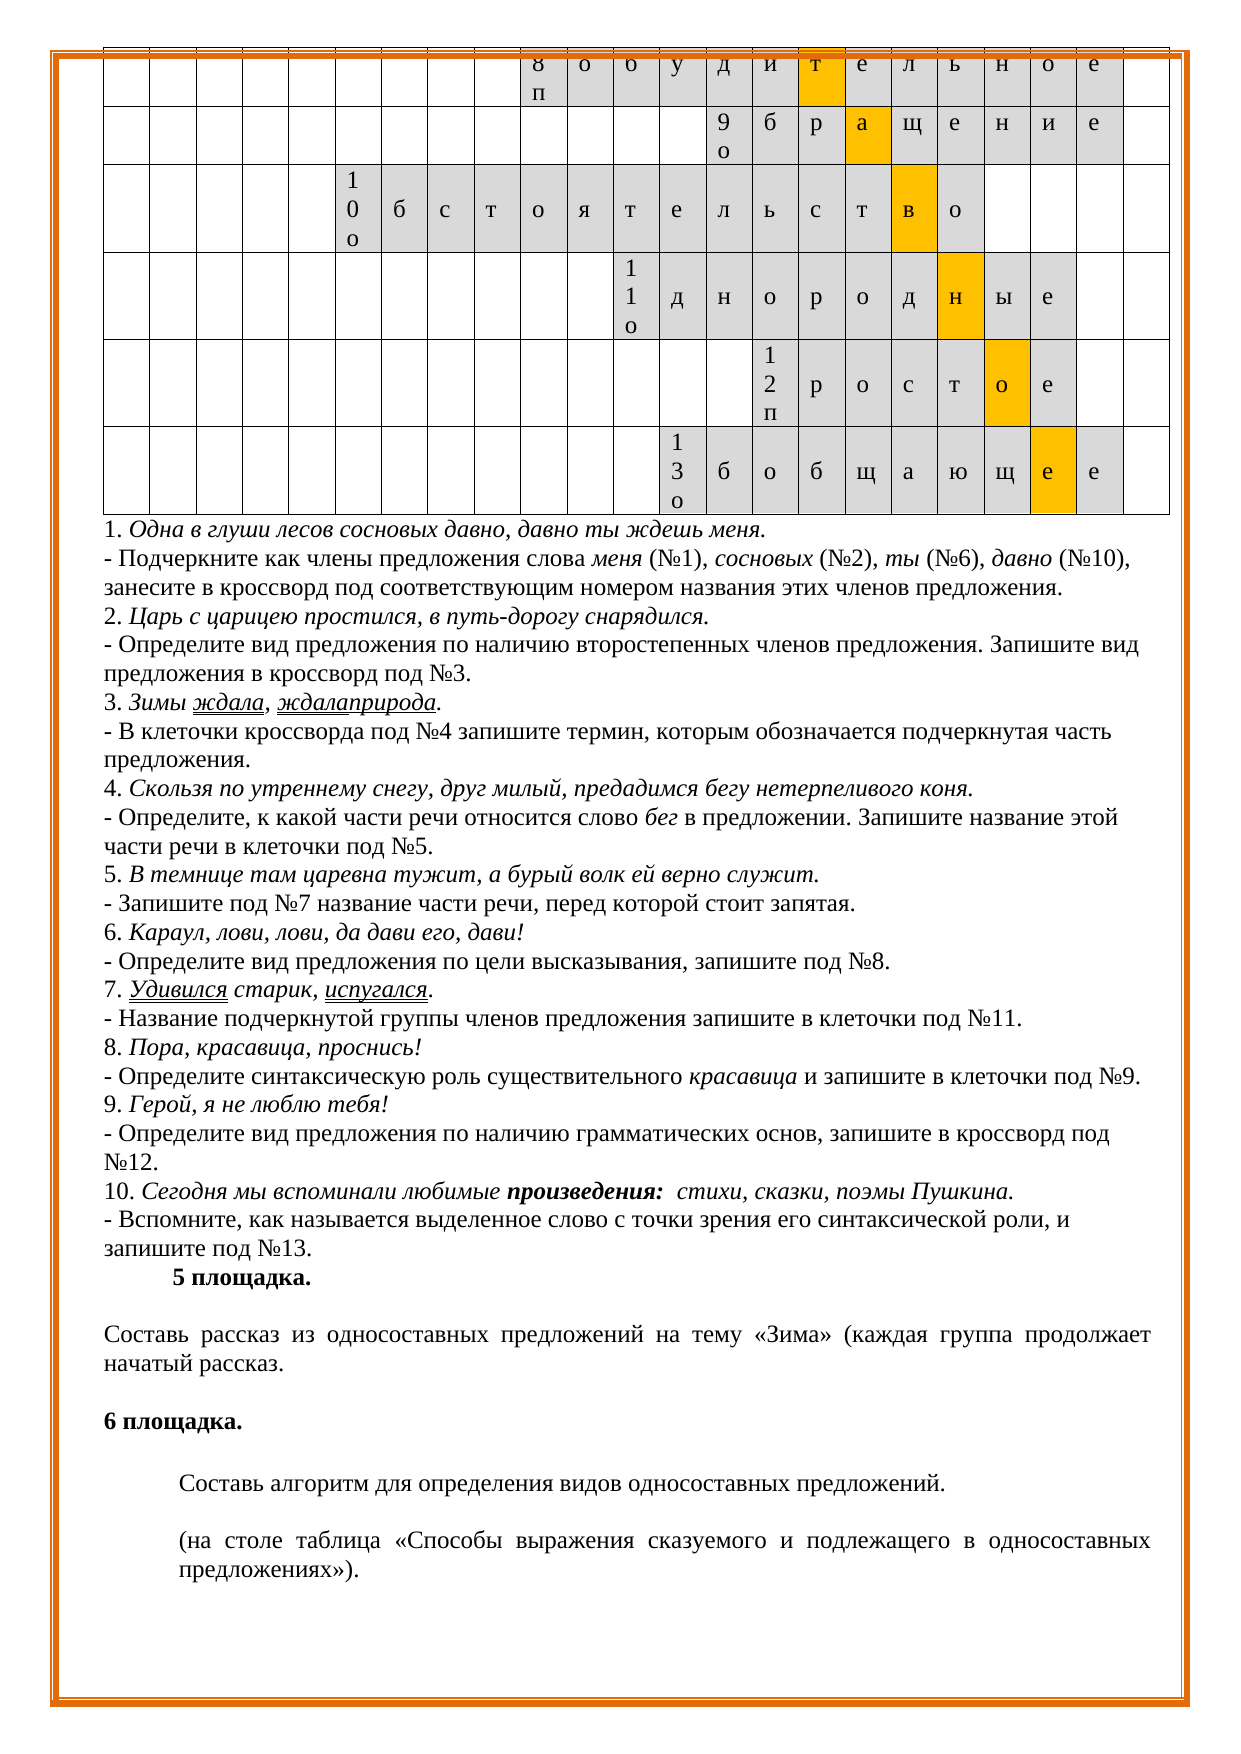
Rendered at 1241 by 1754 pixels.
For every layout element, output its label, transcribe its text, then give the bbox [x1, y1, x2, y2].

table_cell [521, 427, 567, 513]
table_cell щ [892, 107, 937, 164]
table_cell е [1031, 427, 1076, 513]
table_cell [243, 427, 288, 513]
table_cell и [753, 59, 798, 106]
table_cell [197, 107, 242, 164]
table_cell б [753, 107, 798, 164]
table_cell о [521, 165, 567, 252]
table_cell н [985, 59, 1030, 106]
table_cell [289, 427, 335, 513]
text - Запишите под №7 название части речи, перед которой стоит запятая. [103, 888, 1152, 917]
table_cell о [1031, 59, 1076, 106]
table_cell [1031, 165, 1076, 252]
table_cell 13 о [660, 427, 706, 513]
table_cell [521, 340, 567, 426]
table_cell н [985, 107, 1030, 164]
table_cell [568, 107, 613, 164]
table_cell [707, 340, 752, 426]
table_cell [104, 340, 149, 426]
table_cell [289, 165, 335, 252]
table_cell н [938, 253, 984, 339]
table_cell 9о [707, 107, 752, 164]
table_cell [428, 59, 474, 106]
table_cell [475, 340, 520, 426]
text 6 площадка. [103, 1406, 1152, 1434]
table_cell [336, 107, 381, 164]
table_cell е [846, 59, 891, 106]
table_cell [1077, 253, 1123, 339]
text 5 площадка. [103, 1262, 1152, 1291]
text - Определите, к какой части речи относится слово бег в предложении. Запишите название этой части речи в клеточки под №5. [103, 802, 1152, 859]
table_cell т [799, 59, 845, 106]
text - В клеточки кроссворда под №4 запишите термин, которым обозначается подчеркнутая часть предложения. [103, 716, 1152, 773]
table_cell [521, 253, 567, 339]
table_cell д [707, 59, 752, 106]
table_cell [614, 107, 659, 164]
table_cell о [846, 340, 891, 426]
table_cell а [892, 427, 937, 513]
table_cell [475, 253, 520, 339]
table_cell ю [938, 427, 984, 513]
table_cell [336, 253, 381, 339]
text 6. Караул, лови, лови, да дави его, дави! [103, 917, 1152, 946]
table_cell [289, 107, 335, 164]
table_cell е [1031, 340, 1076, 426]
table_cell л [707, 165, 752, 252]
table_cell [150, 107, 196, 164]
text (на столе таблица «Способы выражения сказуемого и подлежащего в односоставных предложениях»). [178, 1526, 1152, 1583]
table_cell [1124, 107, 1169, 164]
table_cell р [799, 340, 845, 426]
table_cell щ [985, 427, 1030, 513]
table_cell [289, 340, 335, 426]
table_cell [197, 59, 242, 106]
table_cell [475, 107, 520, 164]
table_cell и [1031, 107, 1076, 164]
table_cell [521, 107, 567, 164]
text 5. В темнице там царевна тужит, а бурый волк ей верно служит. [103, 859, 1152, 888]
table_cell т [846, 165, 891, 252]
text - Вспомните, как называется выделенное слово с точки зрения его синтаксической роли, и запишите под №13. [103, 1204, 1152, 1262]
table_cell [1124, 253, 1169, 339]
text - Подчеркните как члены предложения слова меня (№1), сосновых (№2), ты (№6), давно (№10), занесите в кроссворд под соответствующим номером названия этих членов предложения. [103, 543, 1152, 601]
text - Определите вид предложения по наличию второстепенных членов предложения. Запишите вид предложения в кроссворд под №3. [103, 629, 1152, 687]
table_cell б [382, 165, 427, 252]
table_cell [614, 427, 659, 513]
table_cell [475, 59, 520, 106]
table_cell [382, 427, 427, 513]
text Составь рассказ из односоставных предложений на тему «Зима» (каждая группа продолжает начатый рассказ. [103, 1319, 1152, 1377]
table_cell [660, 340, 706, 426]
table_cell ь [938, 59, 984, 106]
table_cell [197, 427, 242, 513]
text - Название подчеркнутой группы членов предложения запишите в клеточки под №11. [103, 1003, 1152, 1032]
table_cell [336, 340, 381, 426]
table_cell р [799, 253, 845, 339]
text 9. Герой, я не люблю тебя! [103, 1089, 1152, 1118]
table_cell [985, 165, 1030, 252]
table_cell [150, 340, 196, 426]
table_cell [104, 59, 149, 106]
table_cell [197, 340, 242, 426]
table_cell [1124, 340, 1169, 426]
table_cell [568, 427, 613, 513]
table_cell щ [846, 427, 891, 513]
table_cell [568, 340, 613, 426]
table_cell [150, 427, 196, 513]
text 7. Удивился старик, испугался. [103, 974, 1152, 1003]
table_cell т [614, 165, 659, 252]
table_cell [428, 427, 474, 513]
table_cell е [1077, 107, 1123, 164]
table_cell [150, 253, 196, 339]
table_cell е [1031, 253, 1076, 339]
table_cell [289, 253, 335, 339]
table_cell [1077, 165, 1123, 252]
text - Определите вид предложения по цели высказывания, запишите под №8. [103, 946, 1152, 974]
text 4. Скользя по утреннему снегу, друг милый, предадимся бегу нетерпеливого коня. [103, 773, 1152, 802]
table_cell д [660, 253, 706, 339]
table_cell [104, 253, 149, 339]
table_cell с [799, 165, 845, 252]
table_cell е [1077, 427, 1123, 513]
table_cell [614, 340, 659, 426]
table_cell [1124, 165, 1169, 252]
table_cell я [568, 165, 613, 252]
table_cell с [892, 340, 937, 426]
table_cell о [753, 253, 798, 339]
table_cell о [938, 165, 984, 252]
table_cell ь [753, 165, 798, 252]
text Составь алгоритм для определения видов односоставных предложений. [178, 1468, 1152, 1497]
table_cell б [707, 427, 752, 513]
table_cell [568, 253, 613, 339]
table_cell [336, 59, 381, 106]
table_cell у [660, 59, 706, 106]
text - Определите вид предложения по наличию грамматических основ, запишите в кроссворд под №12. [103, 1118, 1152, 1176]
table_cell б [799, 427, 845, 513]
table_cell о [985, 340, 1030, 426]
table_cell [660, 107, 706, 164]
table_cell д [892, 253, 937, 339]
table_cell 8п [521, 59, 567, 106]
text 2. Царь с царицею простился, в путь-дорогу снарядился. [103, 601, 1152, 629]
table_cell б [614, 59, 659, 106]
table_cell 12 п [753, 340, 798, 426]
table_cell [197, 165, 242, 252]
table_cell [1124, 59, 1169, 106]
text 1. Одна в глуши лесов сосновых давно, давно ты ждешь меня. [103, 515, 1152, 543]
table_cell [475, 427, 520, 513]
table_cell [104, 427, 149, 513]
table_cell а [846, 107, 891, 164]
table_cell [428, 253, 474, 339]
table_cell [382, 59, 427, 106]
table_cell [382, 340, 427, 426]
text - Определите синтаксическую роль существительного красавица и запишите в клеточки под №9. [103, 1061, 1152, 1089]
table_cell е [660, 165, 706, 252]
table_cell [289, 59, 335, 106]
table_cell [150, 165, 196, 252]
table_cell о [753, 427, 798, 513]
table_cell [382, 253, 427, 339]
table_cell [1124, 427, 1169, 513]
table_cell [243, 107, 288, 164]
table_cell р [799, 107, 845, 164]
text 10. Сегодня мы вспоминали любимые произведения: стихи, сказки, поэмы Пушкина. [103, 1176, 1152, 1204]
table_cell в [892, 165, 937, 252]
table_cell ы [985, 253, 1030, 339]
table_cell [336, 427, 381, 513]
table_cell е [938, 107, 984, 164]
table_cell с [428, 165, 474, 252]
table_cell [243, 253, 288, 339]
table_cell л [892, 59, 937, 106]
table_cell [150, 59, 196, 106]
table_cell [428, 340, 474, 426]
table_cell [1077, 340, 1123, 426]
text 8. Пора, красавица, проснись! [103, 1032, 1152, 1061]
table_cell [104, 107, 149, 164]
table_cell [104, 165, 149, 252]
table_cell о [846, 253, 891, 339]
table_cell [243, 165, 288, 252]
table_cell о [568, 59, 613, 106]
table_cell [197, 253, 242, 339]
table_cell [428, 107, 474, 164]
table_cell [243, 59, 288, 106]
table_cell [382, 107, 427, 164]
table_cell н [707, 253, 752, 339]
table_cell е [1077, 59, 1123, 106]
table_cell 10о [336, 165, 381, 252]
table_cell т [938, 340, 984, 426]
table_cell 11 о [614, 253, 659, 339]
table_cell т [475, 165, 520, 252]
text 3. Зимы ждала, ждалаприрода. [103, 687, 1152, 716]
table_cell [243, 340, 288, 426]
